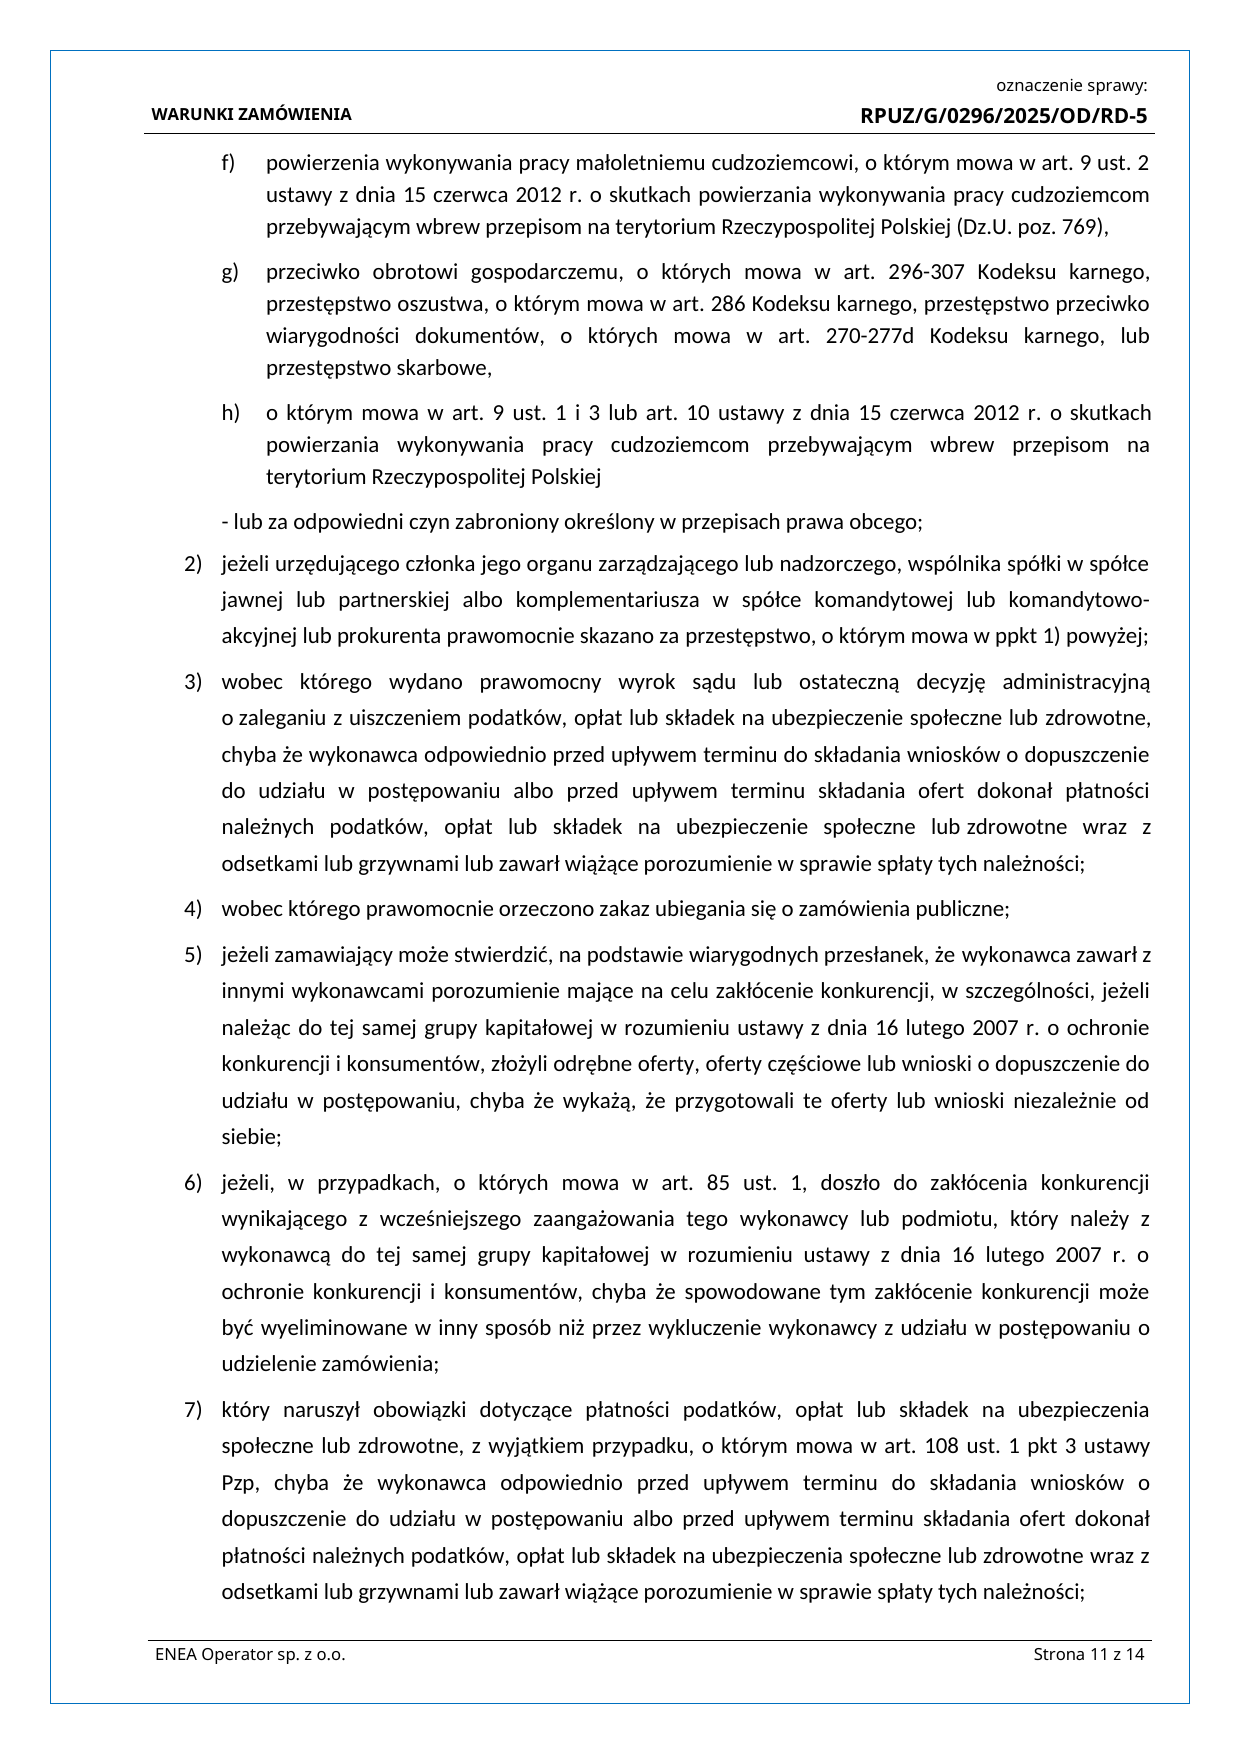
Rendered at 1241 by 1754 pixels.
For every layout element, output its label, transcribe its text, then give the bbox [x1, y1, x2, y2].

list jeżeli zamawiający może stwierdzić, na podstawie wiarygodnych przesłanek, że wykonawca zawarł z innymi wykonawcami porozumienie mające na celu zakłócenie konkurencji, w szczególności, jeżeli należąc do tej samej grupy kapitałowej w rozumieniu ustawy z dnia 16 lutego 2007 r. o ochronie konkurencji i konsumentów, złożyli odrębne oferty, oferty częściowe lub wnioski o dopuszczenie do udziału w postępowaniu, chyba że wykażą, że przygotowali te oferty lub wnioski niezależnie od siebie; [184, 940, 1152, 1150]
list jeżeli urzędującego członka jego organu zarządzającego lub nadzorczego, wspólnika spółki w spółce jawnej lub partnerskiej albo komplementariusza w spółce komandytowej lub komandytowo-akcyjnej lub prokurenta prawomocnie skazano za przestępstwo, o którym mowa w ppkt 1) powyżej; [184, 549, 1152, 649]
list wobec którego wydano prawomocny wyrok sądu lub ostateczną decyzję administracyjną o zaleganiu z uiszczeniem podatków, opłat lub składek na ubezpieczenie społeczne lub zdrowotne, chyba że wykonawca odpowiednio przed upływem terminu do składania wniosków o dopuszczenie do udziału w postępowaniu albo przed upływem terminu składania ofert dokonał płatności należnych podatków, opłat lub składek na ubezpieczenie społeczne lub zdrowotne wraz z odsetkami lub grzywnami lub zawarł wiążące porozumienie w sprawie spłaty tych należności; [184, 667, 1152, 877]
list jeżeli, w przypadkach, o których mowa w art. 85 ust. 1, doszło do zakłócenia konkurencji wynikającego z wcześniejszego zaangażowania tego wykonawcy lub podmiotu, który należy z wykonawcą do tej samej grupy kapitałowej w rozumieniu ustawy z dnia 16 lutego 2007 r. o ochronie konkurencji i konsumentów, chyba że spowodowane tym zakłócenie konkurencji może być wyeliminowane w inny sposób niż przez wykluczenie wykonawcy z udziału w postępowaniu o udzielenie zamówienia; [184, 1168, 1152, 1378]
list powierzenia wykonywania pracy małoletniemu cudzoziemcowi, o którym mowa w art. 9 ust. 2 ustawy z dnia 15 czerwca 2012 r. o skutkach powierzania wykonywania pracy cudzoziemcom przebywającym wbrew przepisom na terytorium Rzeczypospolitej Polskiej (Dz.U. poz. 769), [221, 148, 1152, 240]
list przeciwko obrotowi gospodarczemu, o których mowa w art. 296-307 Kodeksu karnego, przestępstwo oszustwa, o którym mowa w art. 286 Kodeksu karnego, przestępstwo przeciwko wiarygodności dokumentów, o których mowa w art. 270-277d Kodeksu karnego, lub przestępstwo skarbowe, [221, 257, 1152, 381]
text - lub za odpowiedni czyn zabroniony określony w przepisach prawa obcego; [221, 507, 1152, 535]
list wobec którego prawomocnie orzeczono zakaz ubiegania się o zamówienia publiczne; [184, 894, 1152, 923]
list który naruszył obowiązki dotyczące płatności podatków, opłat lub składek na ubezpieczenia społeczne lub zdrowotne, z wyjątkiem przypadku, o którym mowa w art. 108 ust. 1 pkt 3 ustawy Pzp, chyba że wykonawca odpowiednio przed upływem terminu do składania wniosków o dopuszczenie do udziału w postępowaniu albo przed upływem terminu składania ofert dokonał płatności należnych podatków, opłat lub składek na ubezpieczenia społeczne lub zdrowotne wraz z odsetkami lub grzywnami lub zawarł wiążące porozumienie w sprawie spłaty tych należności; [184, 1395, 1152, 1605]
list o którym mowa w art. 9 ust. 1 i 3 lub art. 10 ustawy z dnia 15 czerwca 2012 r. o skutkach powierzania wykonywania pracy cudzoziemcom przebywającym wbrew przepisom na terytorium Rzeczypospolitej Polskiej [221, 398, 1152, 490]
